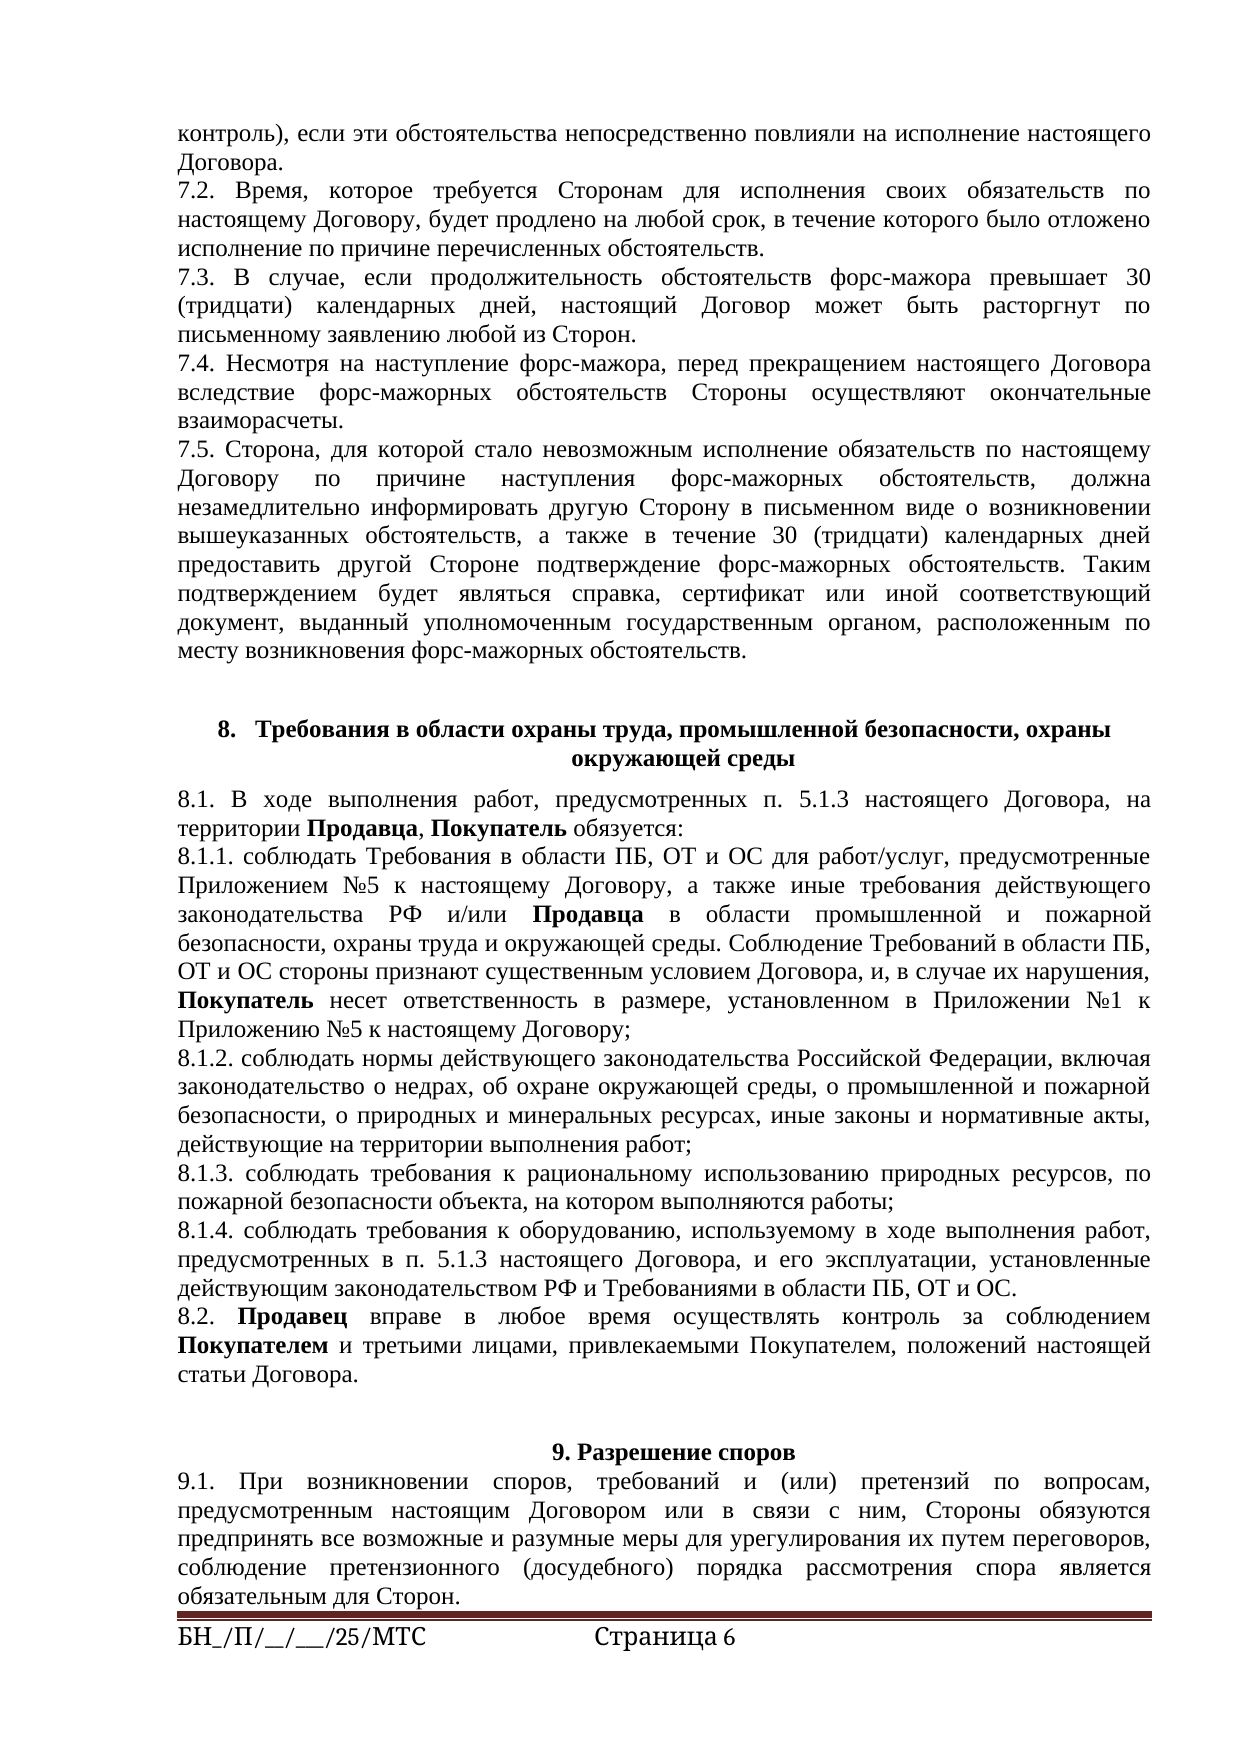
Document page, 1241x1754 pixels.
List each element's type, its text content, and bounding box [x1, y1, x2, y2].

text 8.1.4. соблюдать требования к оборудованию, используемому в ходе выполнения работ, предусмотренных в п. 5.1.3 настоящего Договора, и его эксплуатации, установленные действующим законодательством РФ и Требованиями в области ПБ, ОТ и ОС. [177, 1215, 1152, 1301]
text 9. Разрешение споров [177, 1437, 1152, 1466]
text 9.1. При возникновении споров, требований и (или) претензий по вопросам, предусмотренным настоящим Договором или в связи с ним, Стороны обязуются предпринять все возможные и разумные меры для урегулирования их путем переговоров, соблюдение претензионного (досудебного) порядка рассмотрения спора является обязательным для Сторон. [177, 1466, 1152, 1610]
text 7.4. Несмотря на наступление форс-мажора, перед прекращением настоящего Договора вследствие форс-мажорных обстоятельств Стороны осуществляют окончательные взаиморасчеты. [177, 348, 1152, 434]
text 8.2. Продавец вправе в любое время осуществлять контроль за соблюдением Покупателем и третьими лицами, привлекаемыми Покупателем, положений настоящей статьи Договора. [177, 1301, 1152, 1388]
text 8.1. В ходе выполнения работ, предусмотренных п. 5.1.3 настоящего Договора, на территории Продавца, Покупатель обязуется: [177, 784, 1152, 841]
text 7.5. Сторона, для которой стало невозможным исполнение обязательств по настоящему Договору по причине наступления форс-мажорных обстоятельств, должна незамедлительно информировать другую Сторону в письменном виде о возникновении вышеуказанных обстоятельств, а также в течение 30 (тридцати) календарных дней предоставить другой Стороне подтверждение форс-мажорных обстоятельств. Таким подтверждением будет являться справка, сертификат или иной соответствующий документ, выданный уполномоченным государственным органом, расположенным по месту возникновения форс-мажорных обстоятельств. [177, 434, 1152, 664]
text 7.2. Время, которое требуется Сторонам для исполнения своих обязательств по настоящему Договору, будет продлено на любой срок, в течение которого было отложено исполнение по причине перечисленных обстоятельств. [177, 176, 1152, 262]
text 7.3. В случае, если продолжительность обстоятельств форс-мажора превышает 30 (тридцати) календарных дней, настоящий Договор может быть расторгнут по письменному заявлению любой из Сторон. [177, 262, 1152, 348]
text 8.1.2. соблюдать нормы действующего законодательства Российской Федерации, включая законодательство о недрах, об охране окружающей среды, о промышленной и пожарной безопасности, о природных и минеральных ресурсах, иные законы и нормативные акты, действующие на территории выполнения работ; [177, 1043, 1152, 1158]
list Требования в области охраны труда, промышленной безопасности, охраны окружающей среды [177, 714, 1152, 771]
text 8.1.3. соблюдать требования к рациональному использованию природных ресурсов, по пожарной безопасности объекта, на котором выполняются работы; [177, 1158, 1152, 1215]
text 8.1.1. соблюдать Требования в области ПБ, ОТ и ОС для работ/услуг, предусмотренные Приложением №5 к настоящему Договору, а также иные требования действующего законодательства РФ и/или Продавца в области промышленной и пожарной безопасности, охраны труда и окружающей среды. Соблюдение Требований в области ПБ, ОТ и ОС стороны признают существенным условием Договора, и, в случае их нарушения, Покупатель несет ответственность в размере, установленном в Приложении №1 к Приложению №5 к настоящему Договору; [177, 841, 1152, 1043]
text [177, 118, 1152, 176]
